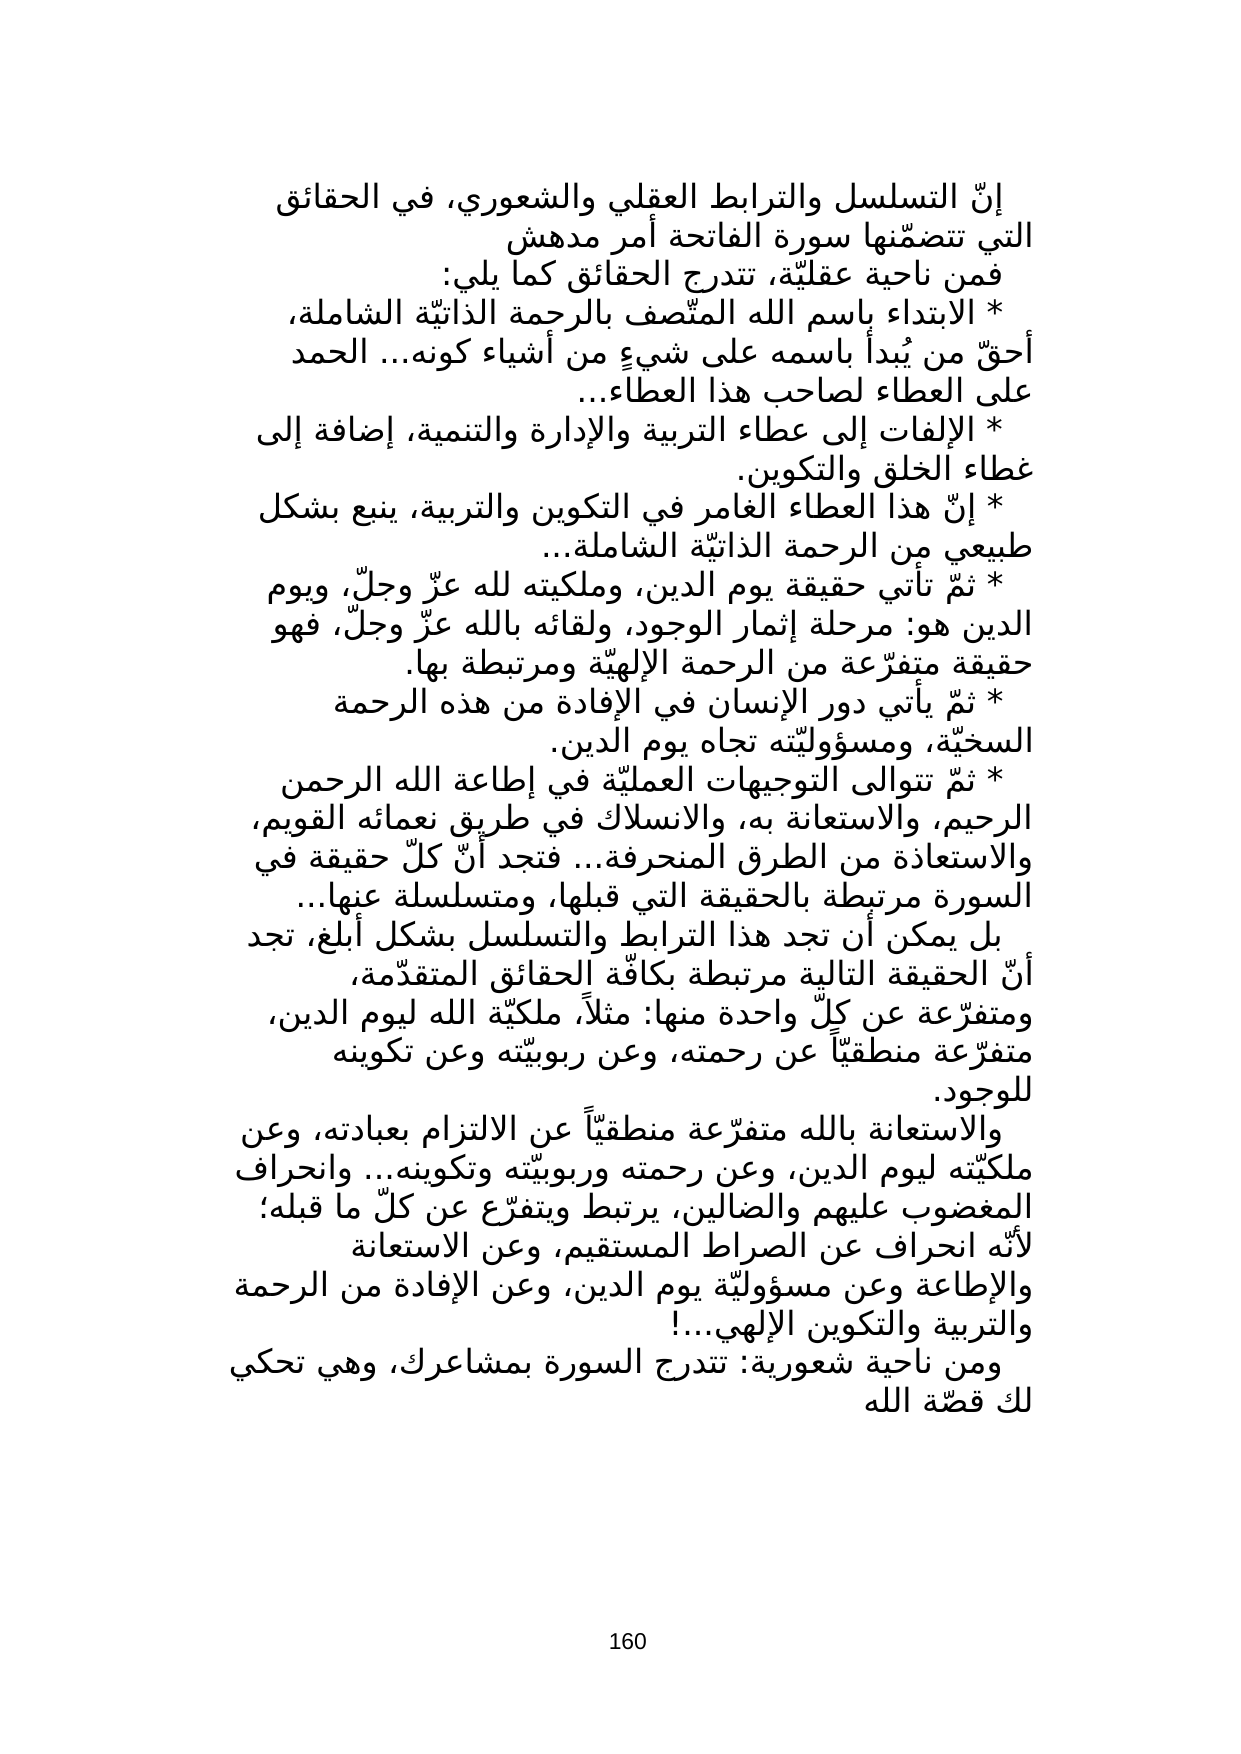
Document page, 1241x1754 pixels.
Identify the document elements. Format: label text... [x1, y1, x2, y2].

text فمن ناحية عقليّة، تتدرج الحقائق كما يلي: [222, 255, 1033, 294]
text * ثمّ تأتي حقيقة يوم الدين، وملكيته لله عزّ وجلّ، ويوم الدين هو: مرحلة إثمار الوجود، ولقائه بالله عزّ وجلّ، فهو حقيقة متفرّعة من الرحمة الإلهيّة ومرتبطة بها. [222, 566, 1033, 682]
text * الإلفات إلى عطاء التربية والإدارة والتنمية، إضافة إلى غطاء الخلق والتكوين. [222, 410, 1033, 488]
text * ثمّ تتوالى التوجيهات العمليّة في إطاعة الله الرحمن الرحيم، والاستعانة به، والانسلاك في طريق نعمائه القويم، والاستعاذة من الطرق المنحرفة... فتجد أنّ كلّ حقيقة في السورة مرتبطة بالحقيقة التي قبلها، ومتسلسلة عنها... [222, 760, 1033, 915]
text * الابتداء باسم الله المتّصف بالرحمة الذاتيّة الشاملة، أحقّ من يُبدأ باسمه على شيءٍ من أشياء كونه... الحمد على العطاء لصاحب هذا العطاء... [222, 294, 1033, 410]
text * إنّ هذا العطاء الغامر في التكوين والتربية، ينبع بشكل طبيعي من الرحمة الذاتيّة الشاملة... [222, 488, 1033, 566]
text والاستعانة بالله متفرّعة منطقيّاً عن الالتزام بعبادته، وعن ملكيّته ليوم الدين، وعن رحمته وربوبيّته وتكوينه... وانحراف المغضوب عليهم والضالين، يرتبط ويتفرّع عن كلّ ما قبله؛ لأنّه انحراف عن الصراط المستقيم، وعن الاستعانة والإطاعة وعن مسؤوليّة يوم الدين، وعن الإفادة من الرحمة والتربية والتكوين الإلهي...! [222, 1110, 1033, 1343]
text * ثمّ يأتي دور الإنسان في الإفادة من هذه الرحمة السخيّة، ومسؤوليّته تجاه يوم الدين. [222, 682, 1033, 760]
text إنّ التسلسل والترابط العقلي والشعوري، في الحقائق التي تتضمّنها سورة الفاتحة أمر مدهش [222, 177, 1033, 255]
text ومن ناحية شعورية: تتدرج السورة بمشاعرك، وهي تحكي لك قصّة الله [222, 1343, 1033, 1421]
text بل يمكن أن تجد هذا الترابط والتسلسل بشكل أبلغ، تجد أنّ الحقيقة التالية مرتبطة بكافّة الحقائق المتقدّمة، ومتفرّعة عن كلّ واحدة منها: مثلاً، ملكيّة الله ليوم الدين، متفرّعة منطقيّاً عن رحمته، وعن ربوبيّته وعن تكوينه للوجود. [222, 915, 1033, 1110]
